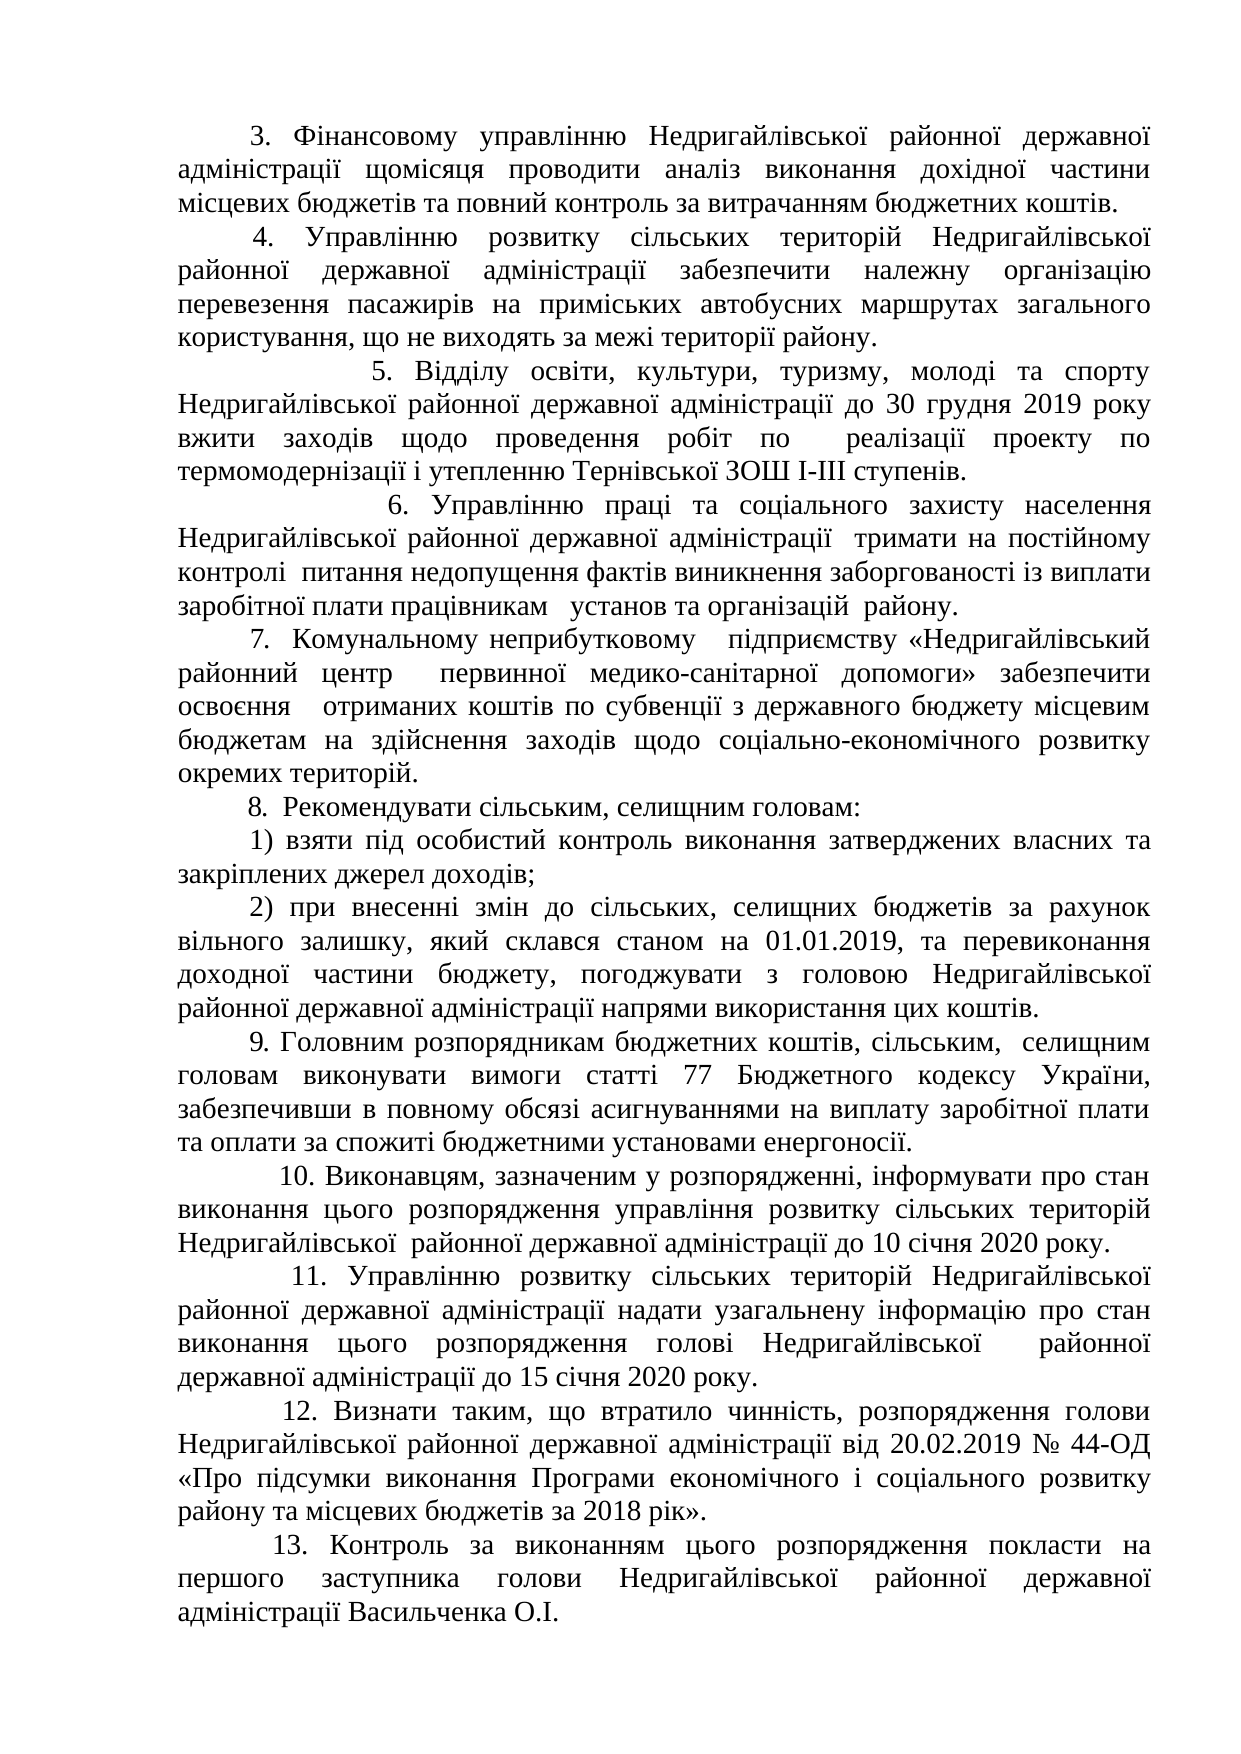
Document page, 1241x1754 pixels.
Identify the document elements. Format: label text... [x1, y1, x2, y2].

text 11. Управлінню розвитку сільських територій Недригайлівської районної державної адміністрації надати узагальнену інформацію про стан виконання цього розпорядження голові Недригайлівської районної державної адміністрації до 15 січня 2020 року. [177, 1258, 1152, 1393]
list Рекомендувати сільським, селищним головам: [247, 789, 1152, 822]
text 4. Управлінню розвитку сільських територій Недригайлівської районної державної адміністрації забезпечити належну організацію перевезення пасажирів на приміських автобусних маршрутах загального користування, що не виходять за межі території району. [177, 219, 1152, 353]
text 6. Управлінню праці та соціального захисту населення Недригайлівської районної державної адміністрації тримати на постійному контролі питання недопущення фактів виникнення заборгованості із виплати заробітної плати працівникам установ та організацій району. [177, 487, 1152, 621]
text 10. Виконавцям, зазначеним у розпорядженні, інформувати про стан виконання цього розпорядження управління розвитку сільських територій Недригайлівської районної державної адміністрації до 10 січня 2020 року. [177, 1158, 1152, 1258]
text 12. Визнати таким, що втратило чинність, розпорядження голови Недригайлівської районної державної адміністрації від 20.02.2019 № 44-ОД «Про підсумки виконання Програми економічного і соціального розвитку району та місцевих бюджетів за 2018 рік». [177, 1393, 1152, 1527]
text 2) при внесенні змін до сільських, селищних бюджетів за рахунок вільного залишку, який склався станом на 01.01.2019, та перевиконання доходної частини бюджету, погоджувати з головою Недригайлівської районної державної адміністрації напрями використання цих коштів. [177, 889, 1152, 1024]
text 5. Відділу освіти, культури, туризму, молоді та спорту Недригайлівської районної державної адміністрації до 30 грудня 2019 року вжити заходів щодо проведення робіт по реалізації проекту по термомодернізації і утепленню Тернівської ЗОШ І-ІІІ ступенів. [177, 353, 1152, 487]
text 7. Комунальному неприбутковому підприємству «Недригайлівський районний центр первинної медико-санітарної допомоги» забезпечити освоєння отриманих коштів по субвенції з державного бюджету місцевим бюджетам на здійснення заходів щодо соціально-економічного розвитку окремих територій. [178, 621, 1151, 789]
text 13. Контроль за виконанням цього розпорядження покласти на першого заступника голови Недригайлівської районної державної адміністрації Васильченка О.І. [177, 1527, 1152, 1627]
text 9. Головним розпорядникам бюджетних коштів, сільським, селищним головам виконувати вимоги статті 77 Бюджетного кодексу України, забезпечивши в повному обсязі асигнуваннями на виплату заробітної плати та оплати за спожиті бюджетними установами енергоносії. [177, 1024, 1151, 1158]
text 3. Фінансовому управлінню Недригайлівської районної державної адміністрації щомісяця проводити аналіз виконання дохідної частини місцевих бюджетів та повний контроль за витрачанням бюджетних коштів. [178, 118, 1151, 219]
text 1) взяти під особистий контроль виконання затверджених власних та закріплених джерел доходів; [177, 822, 1152, 889]
